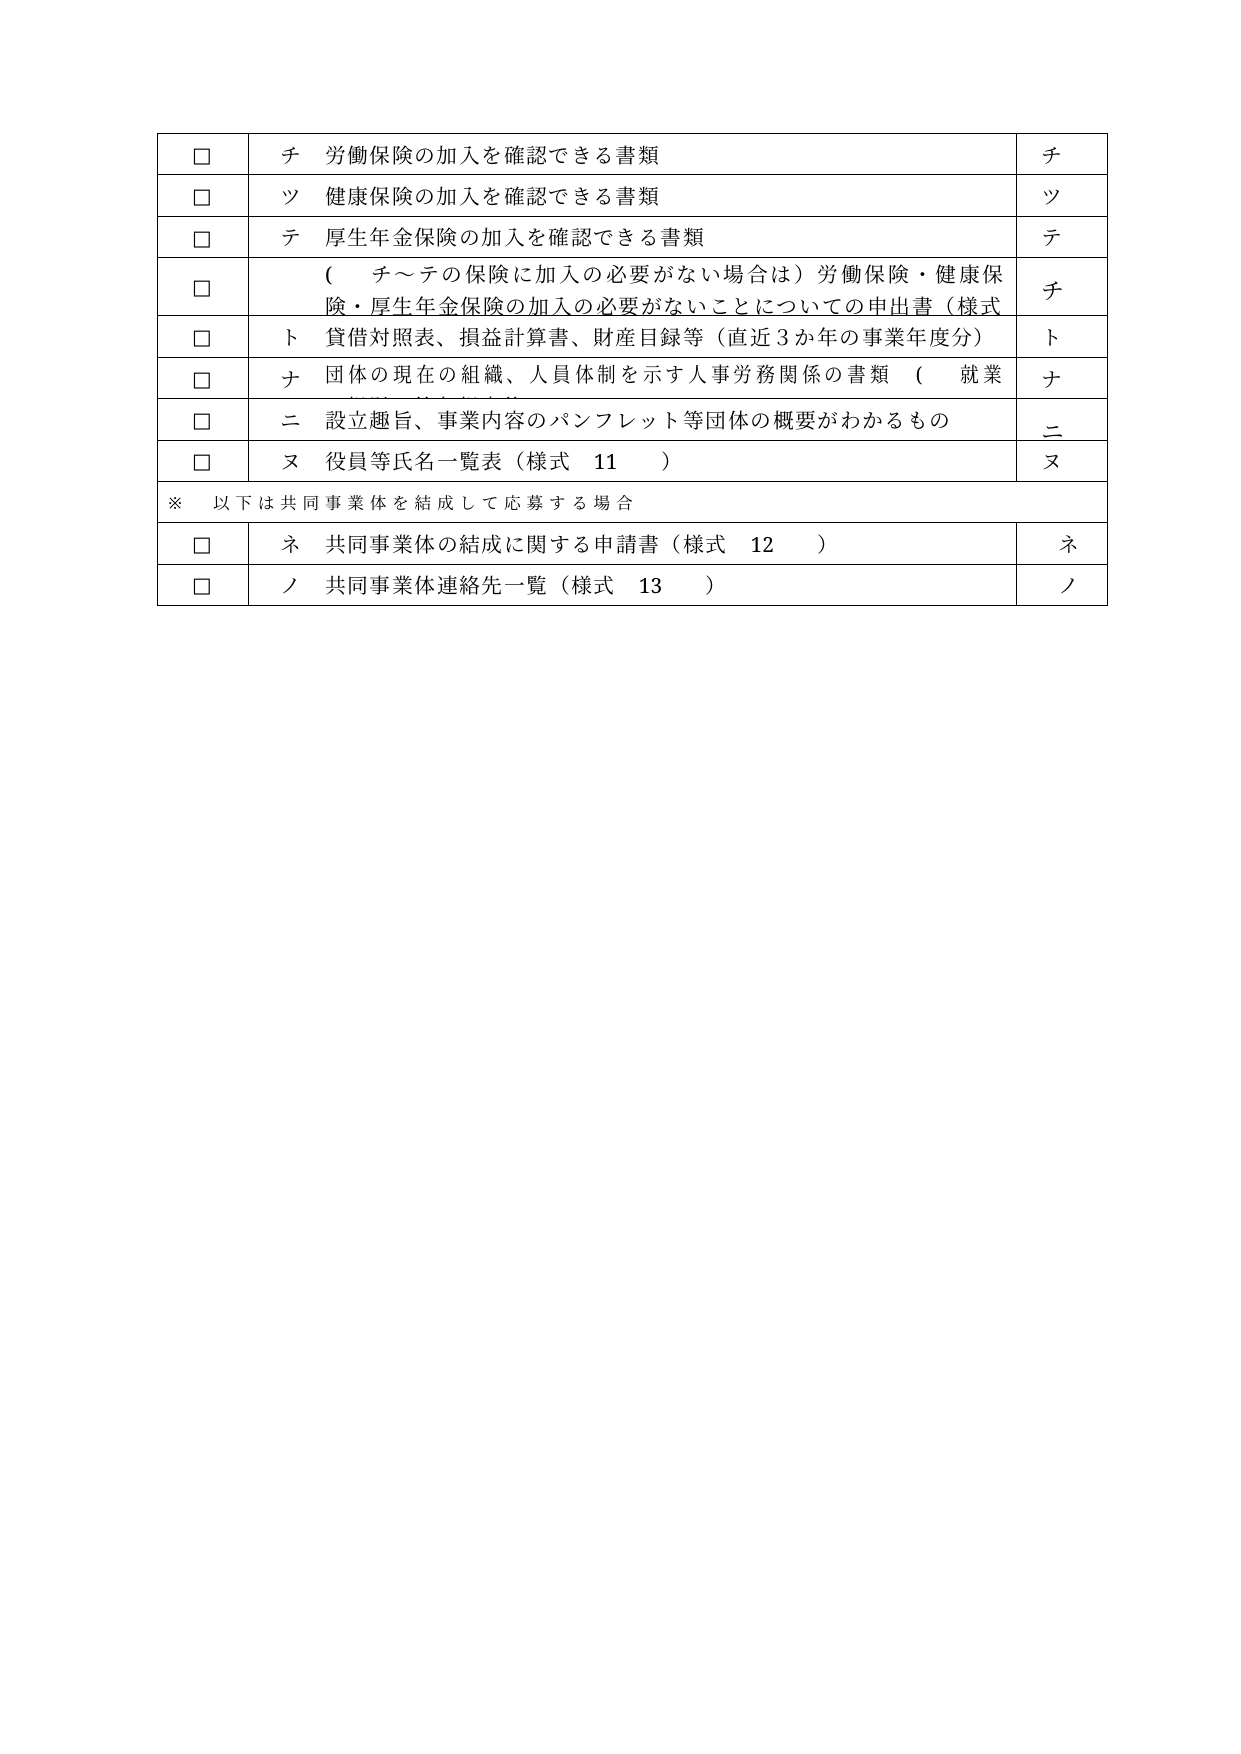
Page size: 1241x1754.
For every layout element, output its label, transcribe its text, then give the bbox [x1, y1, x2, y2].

table_cell テ [1017, 217, 1107, 257]
table_cell □ [158, 316, 248, 357]
table_cell ナ [249, 358, 294, 398]
table_cell 役員等氏名一覧表（様式11） [294, 441, 1016, 481]
table_cell ニ [249, 399, 294, 439]
table_cell 貸借対照表、損益計算書、財産目録等（直近３か年の事業年度分） [294, 316, 1016, 357]
table_cell □ [158, 565, 248, 605]
table_cell ネ [1017, 523, 1107, 563]
table_cell ツ [249, 175, 294, 216]
table_cell [249, 258, 294, 315]
table_cell ※以下は共同事業体を結成して応募する場合 [158, 482, 1107, 522]
table_cell 共同事業体の結成に関する申請書（様式12） [294, 523, 1016, 563]
table_cell ノ [1017, 565, 1107, 605]
table_cell ネ [249, 523, 294, 563]
table_cell 団体の現在の組織、人員体制を示す人事労務関係の書類(就業規則、給与規定等) [294, 358, 1016, 398]
table_cell ト [249, 316, 294, 357]
table_cell (チ～テの保険に加入の必要がない場合は）労働保険・健康保険・厚生年金保険の加入の必要がないことについての申出書（様式10） [294, 258, 1016, 315]
table_cell □ [158, 523, 248, 563]
table_cell □ [158, 399, 248, 439]
table_cell ヌ [1017, 441, 1107, 481]
table_cell チ [1017, 134, 1107, 174]
table_cell ノ [249, 565, 294, 605]
table_cell チ [249, 134, 294, 174]
table_cell 設立趣旨、事業内容のパンフレット等団体の概要がわかるもの [294, 399, 1016, 439]
table_cell □ [158, 217, 248, 257]
table_cell 労働保険の加入を確認できる書類 [294, 134, 1016, 174]
table_cell テ [249, 217, 294, 257]
table_cell チ～テ [1017, 258, 1107, 315]
table_cell ヌ [249, 441, 294, 481]
table_cell 共同事業体連絡先一覧（様式13） [294, 565, 1016, 605]
table_cell 健康保険の加入を確認できる書類 [294, 175, 1016, 216]
table_cell ニ [1017, 399, 1107, 439]
table_cell □ [158, 134, 248, 174]
table_cell □ [158, 175, 248, 216]
table_cell ナ [1017, 358, 1107, 398]
table_cell ト [1017, 316, 1107, 357]
table_cell □ [158, 358, 248, 398]
table_cell □ [158, 258, 248, 315]
table_cell ツ [1017, 175, 1107, 216]
table_cell □ [158, 441, 248, 481]
table_cell 厚生年金保険の加入を確認できる書類 [294, 217, 1016, 257]
